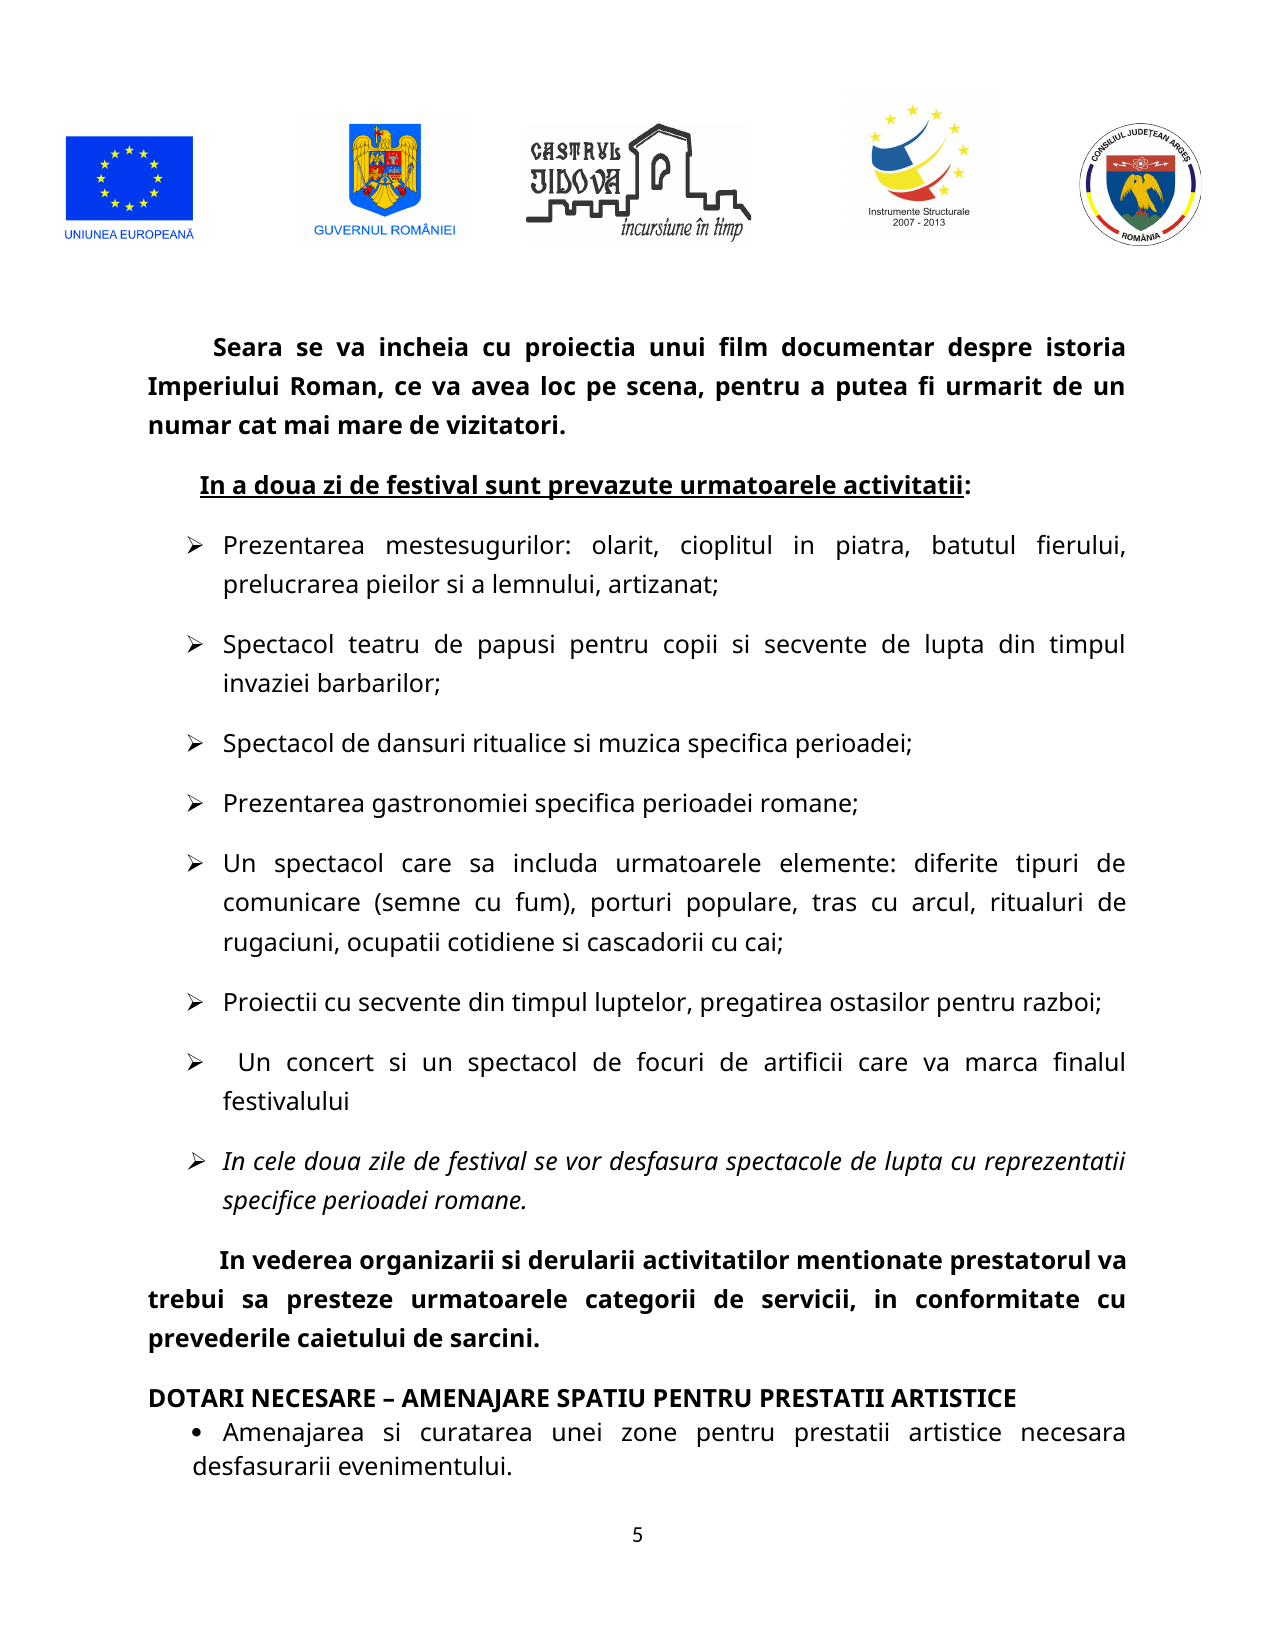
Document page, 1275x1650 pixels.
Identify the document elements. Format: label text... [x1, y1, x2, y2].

list Spectacol teatru de papusi pentru copii si secvente de lupta din timpul invaziei barbarilor; [185, 627, 1127, 700]
list Proiectii cu secvente din timpul luptelor, pregatirea ostasilor pentru razboi; [185, 984, 1127, 1018]
list Amenajarea si curatarea unei zone pentru prestatii artistice necesara desfasurarii evenimentului. [192, 1415, 1127, 1483]
list Prezentarea gastronomiei specifica perioadei romane; [185, 786, 1127, 820]
text In a doua zi de festival sunt prevazute urmatoarele activitatii: [148, 467, 1127, 502]
picture [524, 123, 752, 246]
text In vederea organizarii si derularii activitatilor mentionate prestatorul va trebui sa presteze urmatoarele categorii de servicii, in conformitate cu prevederile caietului de sarcini. [148, 1242, 1127, 1355]
picture [1079, 123, 1202, 246]
picture [842, 85, 1002, 245]
list Prezentarea mestesugurilor: olarit, cioplitul in piatra, batutul fierului, prelucrarea pieilor si a lemnului, artizanat; [185, 527, 1127, 601]
picture [58, 126, 198, 246]
list Un concert si un spectacol de focuri de artificii care va marca finalul festivalului [185, 1044, 1127, 1117]
list Un spectacol care sa includa urmatoarele elemente: diferite tipuri de comunicare (semne cu fum), porturi populare, tras cu arcul, ritualuri de rugaciuni, ocupatii cotidiene si cascadorii cu cai; [185, 846, 1127, 958]
list Spectacol de dansuri ritualice si muzica specifica perioadei; [185, 726, 1127, 760]
picture [300, 110, 468, 246]
text Seara se va incheia cu proiectia unui film documentar despre istoria Imperiului Roman, ce va avea loc pe scena, pentru a putea fi urmarit de un numar cat mai mare de vizitatori. [148, 329, 1127, 442]
text DOTARI NECESARE – AMENAJARE SPATIU PENTRU PRESTATII ARTISTICE [148, 1381, 1127, 1415]
list In cele doua zile de festival se vor desfasura spectacole de lupta cu reprezentatii specifice perioadei romane. [185, 1143, 1127, 1217]
